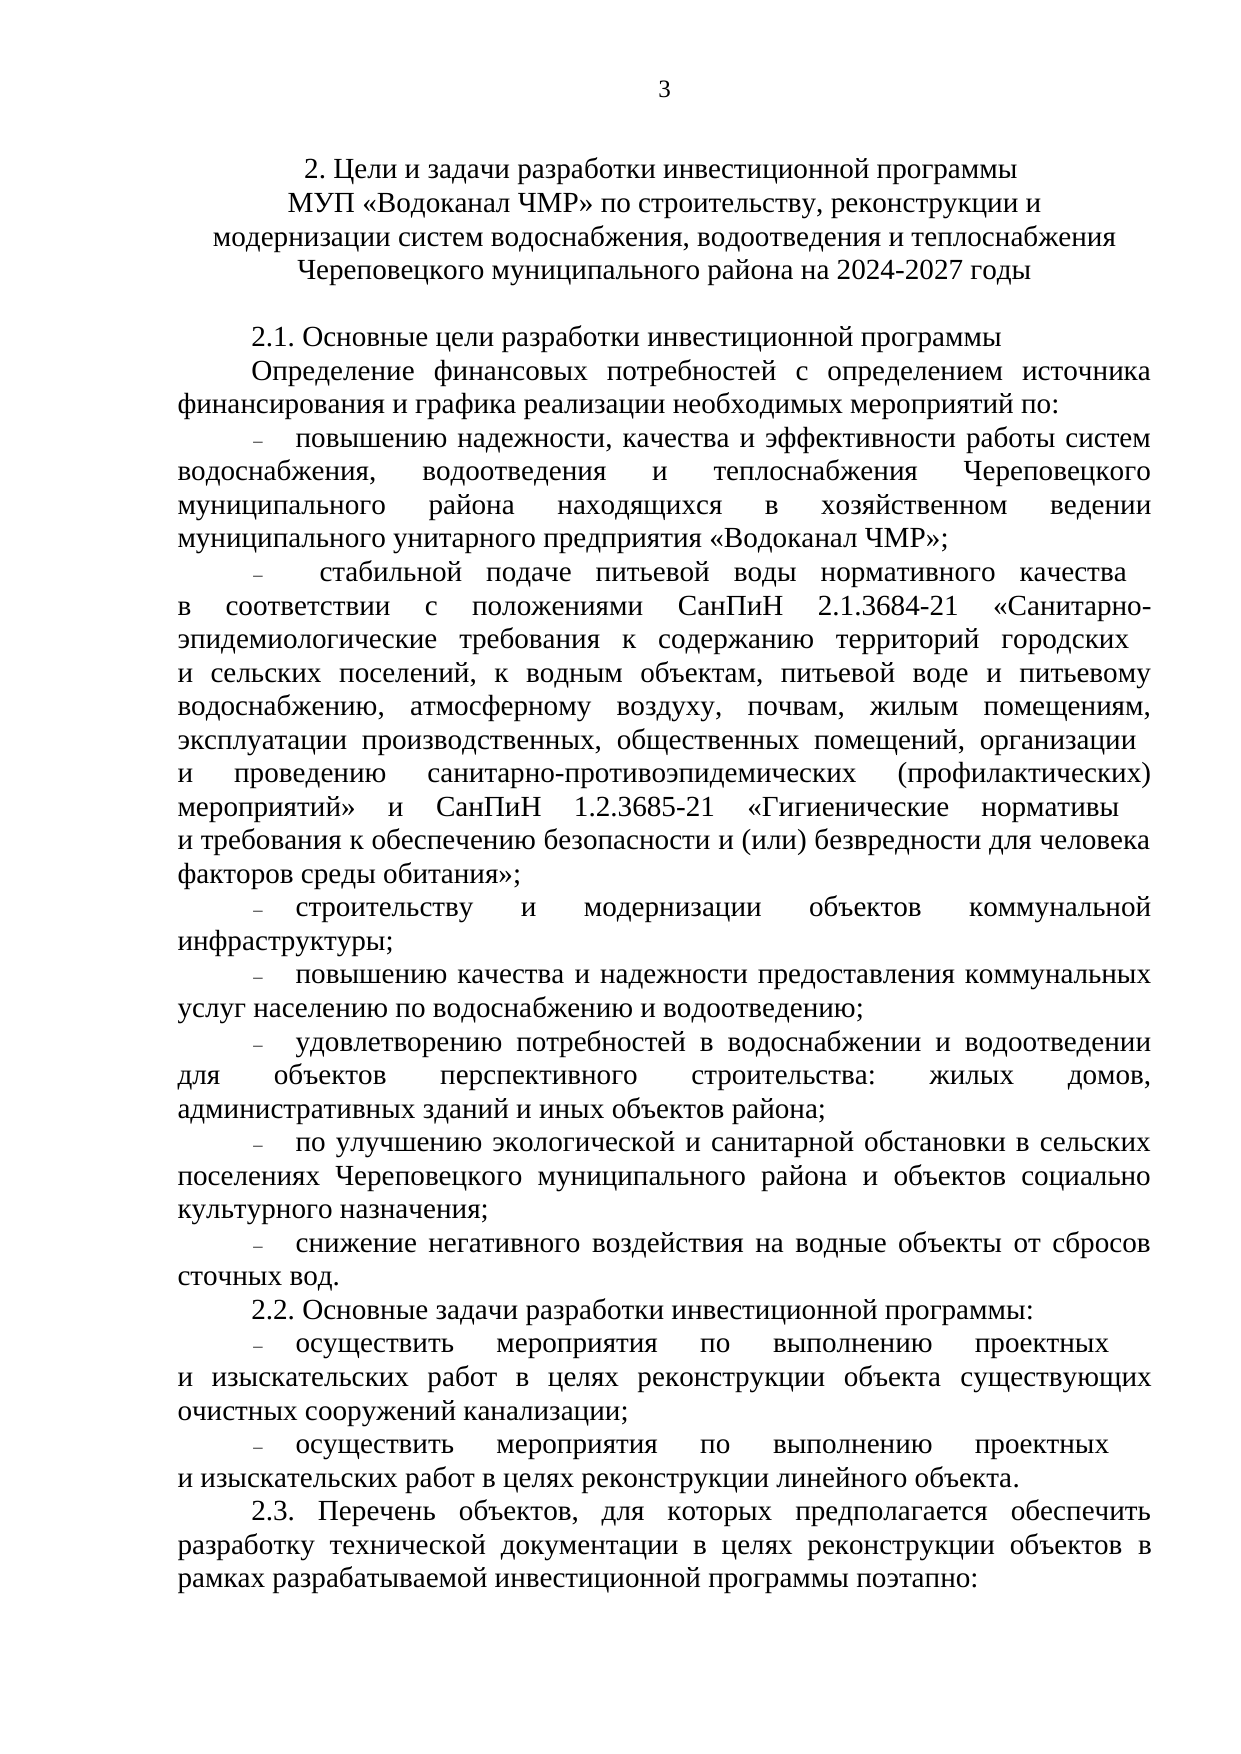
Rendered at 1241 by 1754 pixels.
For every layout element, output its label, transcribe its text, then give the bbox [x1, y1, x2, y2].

list по улучшению экологической и санитарной обстановки в сельских поселениях Череповецкого муниципального района и объектов социально культурного назначения; [177, 1124, 1152, 1225]
list осуществить мероприятия по выполнению проектных и изыскательских работ в целях реконструкции объекта существующих очистных сооружений канализации; [177, 1326, 1152, 1426]
list стабильной подаче питьевой воды нормативного качества в соответствии с положениями СанПиН 2.1.3684-21 «Санитарно-эпидемиологические требования к содержанию территорий городских и сельских поселений, к водным объектам, питьевой воде и питьевому водоснабжению, атмосферному воздуху, почвам, жилым помещениям, эксплуатации производственных, общественных помещений, организации и проведению санитарно-противоэпидемических (профилактических) мероприятий» и СанПиН 1.2.3685-21 «Гигиенические нормативы и требования к обеспечению безопасности и (или) безвредности для человека факторов среды обитания»; [177, 554, 1152, 889]
list снижение негативного воздействия на водные объекты от сбросов сточных вод. [177, 1225, 1152, 1292]
list повышению качества и надежности предоставления коммунальных услуг населению по водоснабжению и водоотведению; [177, 957, 1152, 1024]
list повышению надежности, качества и эффективности работы систем водоснабжения, водоотведения и теплоснабжения Череповецкого муниципального района находящихся в хозяйственном ведении муниципального унитарного предприятия «Водоканал ЧМР»; [177, 420, 1152, 554]
text 2.2. Основные задачи разработки инвестиционной программы: [177, 1292, 1152, 1326]
list 2.1. Основные цели разработки инвестиционной программы [177, 319, 1152, 353]
list строительству и модернизации объектов коммунальной инфраструктуры; [177, 889, 1152, 957]
list модернизации систем водоснабжения, водоотведения и теплоснабжения Череповецкого муниципального района на 2024-2027 годы [177, 219, 1152, 286]
list осуществить мероприятия по выполнению проектных и изыскательских работ в целях реконструкции линейного объекта. [177, 1426, 1152, 1493]
text 2.3. Перечень объектов, для которых предполагается обеспечить разработку технической документации в целях реконструкции объектов в рамках разрабатываемой инвестиционной программы поэтапно: [177, 1493, 1152, 1594]
list удовлетворению потребностей в водоснабжении и водоотведении для объектов перспективного строительства: жилых домов, административных зданий и иных объектов района; [177, 1024, 1152, 1124]
list Определение финансовых потребностей с определением источника финансирования и графика реализации необходимых мероприятий по: [177, 353, 1152, 420]
list 2. Цели и задачи разработки инвестиционной программы МУП «Водоканал ЧМР» по строительству, реконструкции и [177, 152, 1152, 219]
